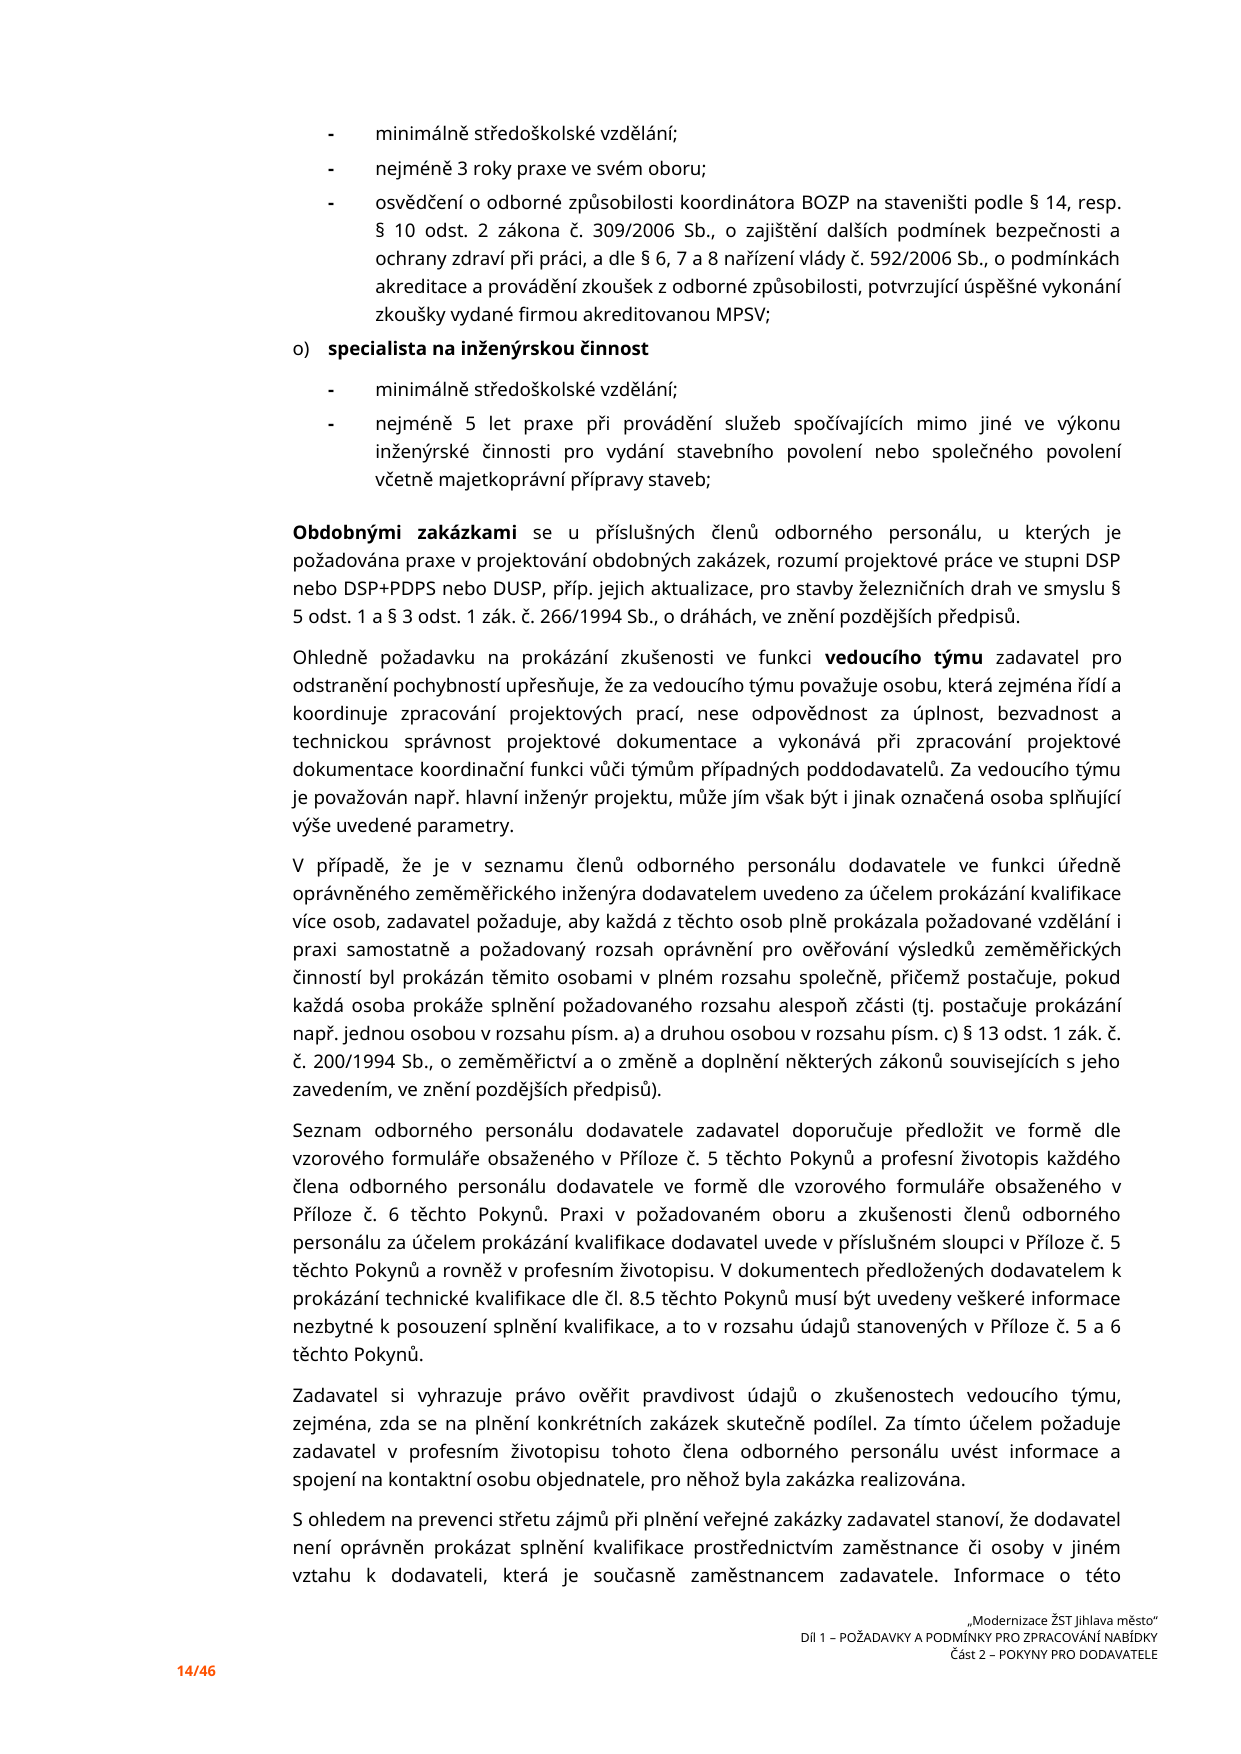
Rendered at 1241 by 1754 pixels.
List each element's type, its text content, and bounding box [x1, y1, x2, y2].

text minimálně středoškolské vzdělání; [328, 376, 1122, 402]
text V případě, že je v seznamu členů odborného personálu dodavatele ve funkci úředně oprávněného zeměměřického inženýra dodavatelem uvedeno za účelem prokázání kvalifikace více osob, zadavatel požaduje, aby každá z těchto osob plně prokázala požadované vzdělání i praxi samostatně a požadovaný rozsah oprávnění pro ověřování výsledků zeměměřických činností byl prokázán těmito osobami v plném rozsahu společně, přičemž postačuje, pokud každá osoba prokáže splnění požadovaného rozsahu alespoň zčásti (tj. postačuje prokázání např. jednou osobou v rozsahu písm. a) a druhou osobou v rozsahu písm. c) § 13 odst. 1 zák. č. č. 200/1994 Sb., o zeměměřictví a o změně a doplnění některých zákonů souvisejících s jeho zavedením, ve znění pozdějších předpisů). [292, 853, 1122, 1102]
text Zadavatel si vyhrazuje právo ověřit pravdivost údajů o zkušenostech vedoucího týmu, zejména, zda se na plnění konkrétních zakázek skutečně podílel. Za tímto účelem požaduje zadavatel v profesním životopisu tohoto člena odborného personálu uvést informace a spojení na kontaktní osobu objednatele, pro něhož byla zakázka realizována. [292, 1382, 1122, 1492]
text nejméně 3 roky praxe ve svém oboru; [328, 155, 1122, 180]
text Obdobnými zakázkami se u příslušných členů odborného personálu, u kterých je požadována praxe v projektování obdobných zakázek, rozumí projektové práce ve stupni DSP nebo DSP+PDPS nebo DUSP, příp. jejich aktualizace, pro stavby železničních drah ve smyslu § 5 odst. 1 a § 3 odst. 1 zák. č. 266/1994 Sb., o dráhách, ve znění pozdějších předpisů. [292, 519, 1122, 629]
list specialista na inženýrskou činnost [292, 336, 1122, 361]
text nejméně 5 let praxe při provádění služeb spočívajících mimo jiné ve výkonu inženýrské činnosti pro vydání stavebního povolení nebo společného povolení včetně majetkoprávní přípravy staveb; [328, 410, 1122, 492]
text osvědčení o odborné způsobilosti koordinátora BOZP na staveništi podle § 14, resp. § 10 odst. 2 zákona č. 309/2006 Sb., o zajištění dalších podmínek bezpečnosti a ochrany zdraví při práci, a dle § 6, 7 a 8 nařízení vlády č. 592/2006 Sb., o podmínkách akreditace a provádění zkoušek z odborné způsobilosti, potvrzující úspěšné vykonání zkoušky vydané firmou akreditovanou MPSV; [328, 189, 1122, 327]
text minimálně středoškolské vzdělání; [328, 121, 1122, 146]
text Seznam odborného personálu dodavatele zadavatel doporučuje předložit ve formě dle vzorového formuláře obsaženého v Příloze č. 5 těchto Pokynů a profesní životopis každého člena odborného personálu dodavatele ve formě dle vzorového formuláře obsaženého v Příloze č. 6 těchto Pokynů. Praxi v požadovaném oboru a zkušenosti členů odborného personálu za účelem prokázání kvalifikace dodavatel uvede v příslušném sloupci v Příloze č. 5 těchto Pokynů a rovněž v profesním životopisu. V dokumentech předložených dodavatelem k prokázání technické kvalifikace dle čl. 8.5 těchto Pokynů musí být uvedeny veškeré informace nezbytné k posouzení splnění kvalifikace, a to v rozsahu údajů stanovených v Příloze č. 5 a 6 těchto Pokynů. [292, 1117, 1122, 1367]
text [292, 1507, 1122, 1588]
text Ohledně požadavku na prokázání zkušenosti ve funkci vedoucího týmu zadavatel pro odstranění pochybností upřesňuje, že za vedoucího týmu považuje osobu, která zejména řídí a koordinuje zpracování projektových prací, nese odpovědnost za úplnost, bezvadnost a technickou správnost projektové dokumentace a vykonává při zpracování projektové dokumentace koordinační funkci vůči týmům případných poddodavatelů. Za vedoucího týmu je považován např. hlavní inženýr projektu, může jím však být i jinak označená osoba splňující výše uvedené parametry. [292, 644, 1122, 838]
